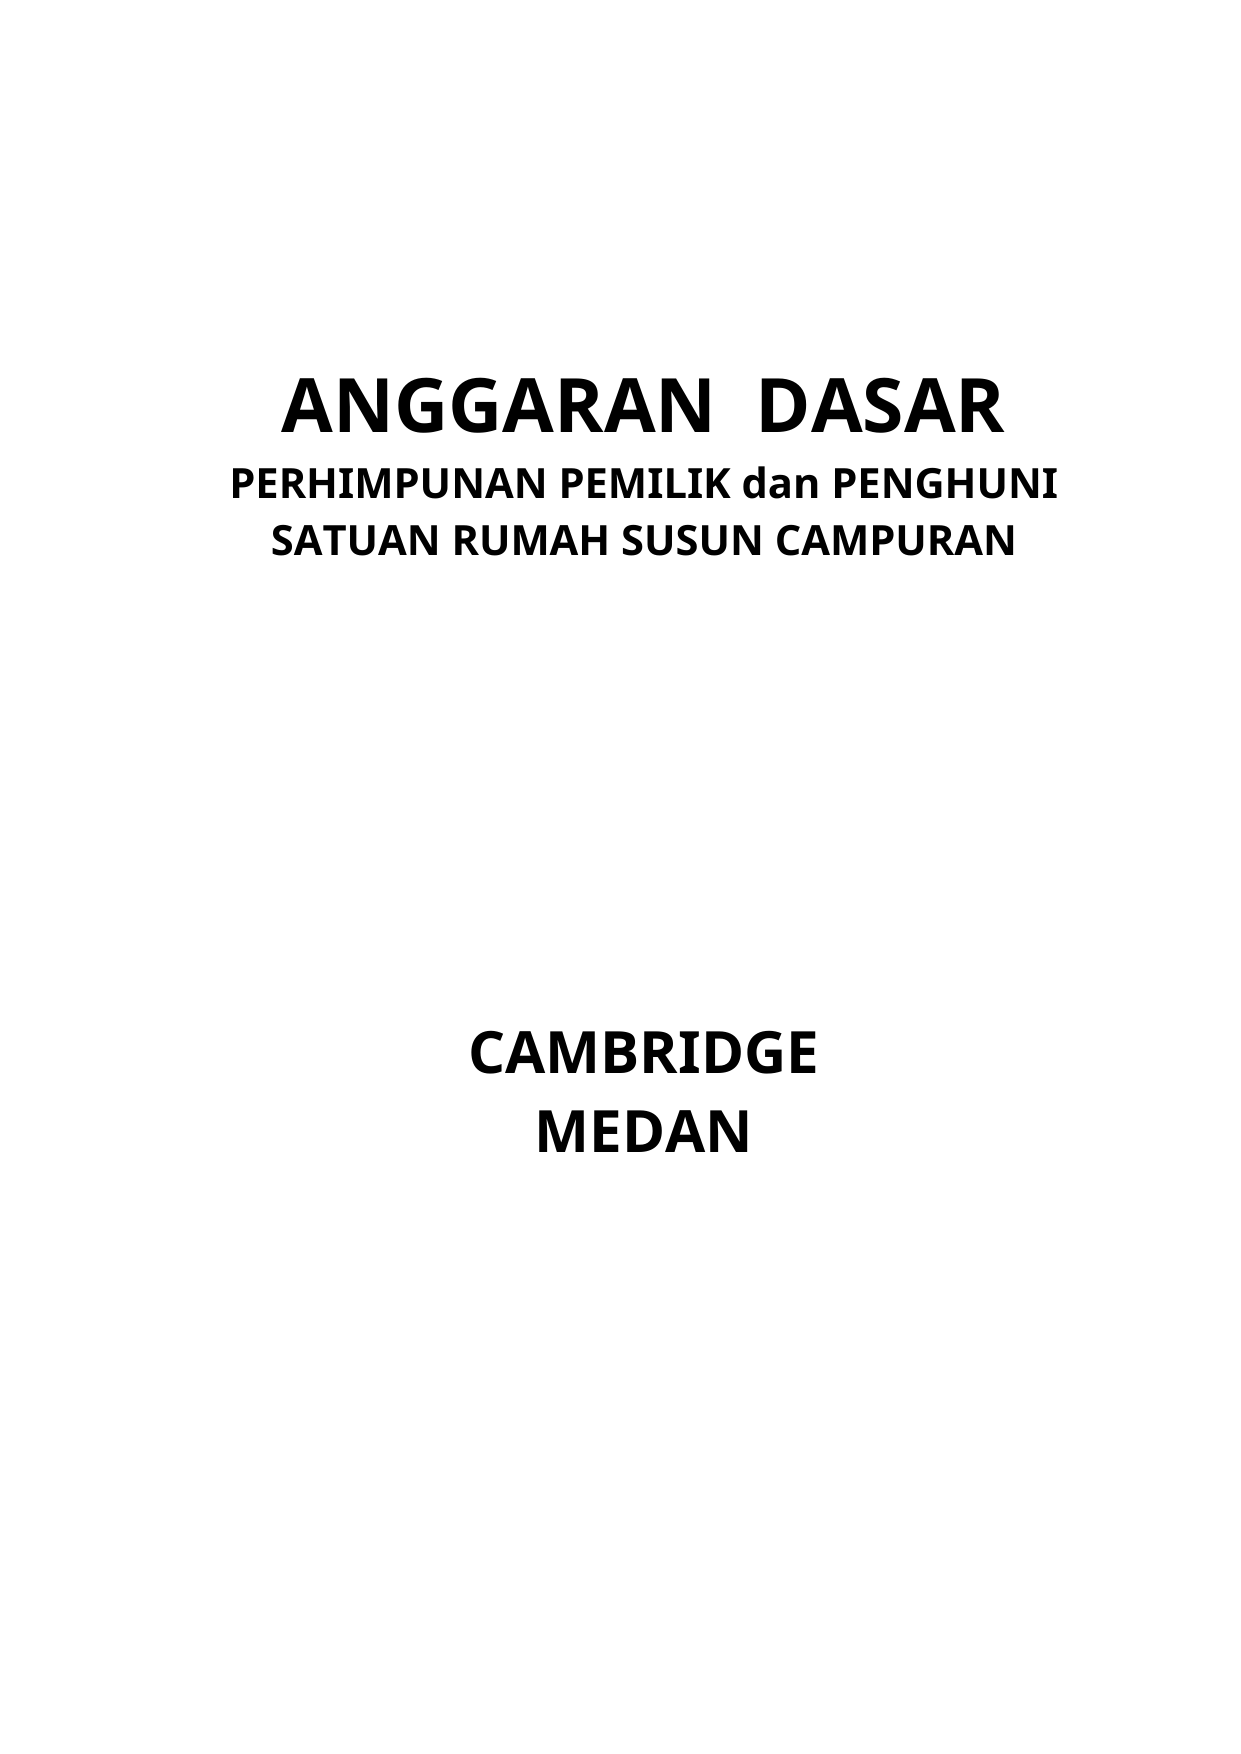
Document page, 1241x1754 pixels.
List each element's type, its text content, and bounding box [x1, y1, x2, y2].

text MEDAN [183, 1090, 1104, 1169]
text ANGGARAN DASAR [183, 352, 1104, 454]
text SATUAN RUMAH SUSUN CAMPURAN [183, 511, 1104, 568]
text CAMBRIDGE [183, 1011, 1104, 1090]
text PERHIMPUNAN PEMILIK dan PENGHUNI [183, 454, 1104, 511]
